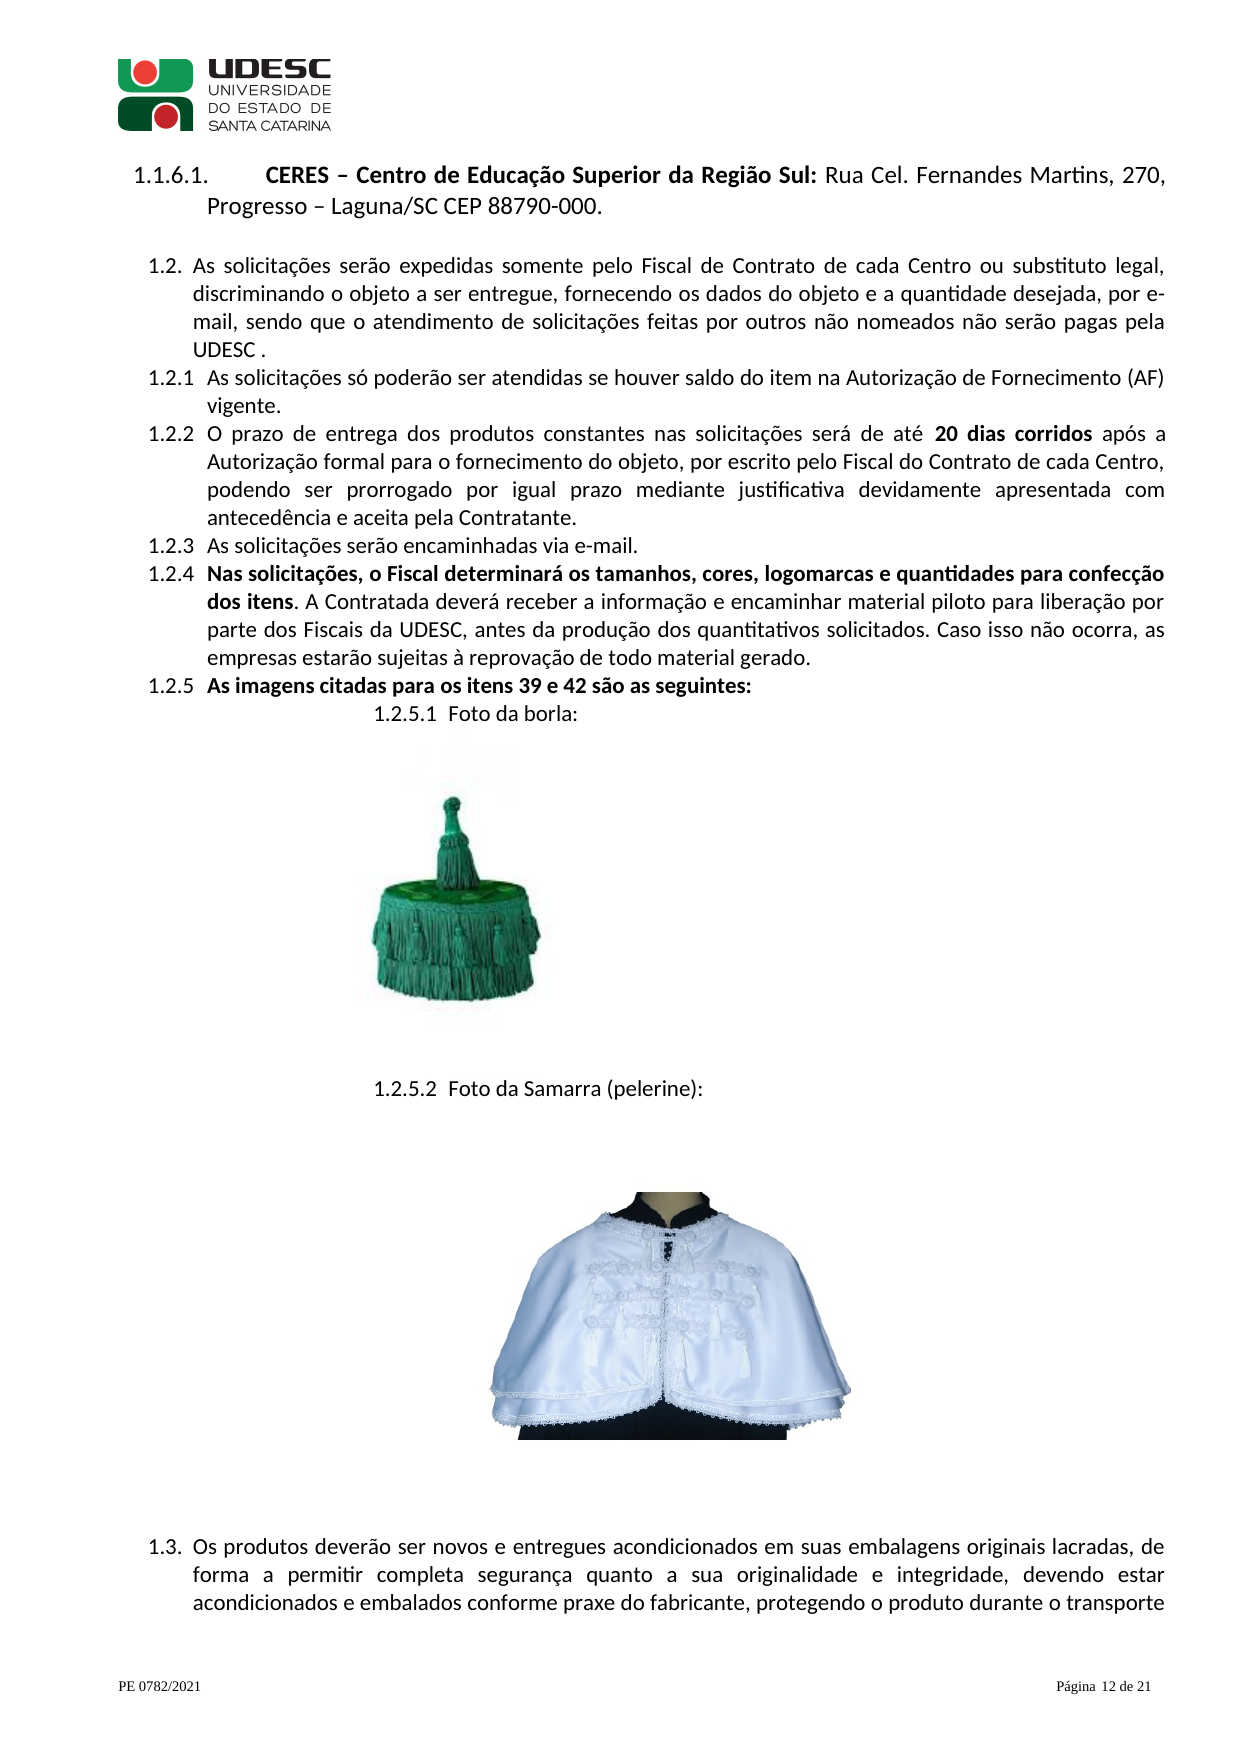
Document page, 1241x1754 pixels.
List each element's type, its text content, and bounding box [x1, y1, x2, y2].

list Foto da Samarra (pelerine): [373, 1074, 1166, 1102]
list As solicitações só poderão ser atendidas se houver saldo do item na Autorização de Fornecimento (AF) vigente. [148, 363, 1166, 419]
picture [288, 727, 624, 1075]
list Nas solicitações, o Fiscal determinará os tamanhos, cores, logomarcas e quantidades para confecção dos itens. A Contratada deverá receber a informação e encaminhar material piloto para liberação por parte dos Fiscais da UDESC, antes da produção dos quantitativos solicitados. Caso isso não ocorra, as empresas estarão sujeitas à reprovação de todo material gerado. [148, 559, 1166, 671]
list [148, 1532, 1166, 1616]
list CERES – Centro de Educação Superior da Região Sul: Rua Cel. Fernandes Martins, 270, Progresso – Laguna/SC CEP 88790-000. [133, 159, 1166, 220]
list O prazo de entrega dos produtos constantes nas solicitações será de até 20 dias corridos após a Autorização formal para o fornecimento do objeto, por escrito pelo Fiscal do Contrato de cada Centro, podendo ser prorrogado por igual prazo mediante justificativa devidamente apresentada com antecedência e aceita pela Contratante. [148, 419, 1166, 531]
list As imagens citadas para os itens 39 e 42 são as seguintes: [148, 671, 1166, 699]
list As solicitações serão expedidas somente pelo Fiscal de Contrato de cada Centro ou substituto legal, discriminando o objeto a ser entregue, fornecendo os dados do objeto e a quantidade desejada, por e-mail, sendo que o atendimento de solicitações feitas por outros não nomeados não serão pagas pela UDESC . [148, 251, 1166, 363]
picture [118, 59, 331, 131]
list Foto da borla: [373, 699, 1166, 727]
picture [448, 1102, 889, 1532]
list As solicitações serão encaminhadas via e-mail. [148, 531, 1166, 559]
